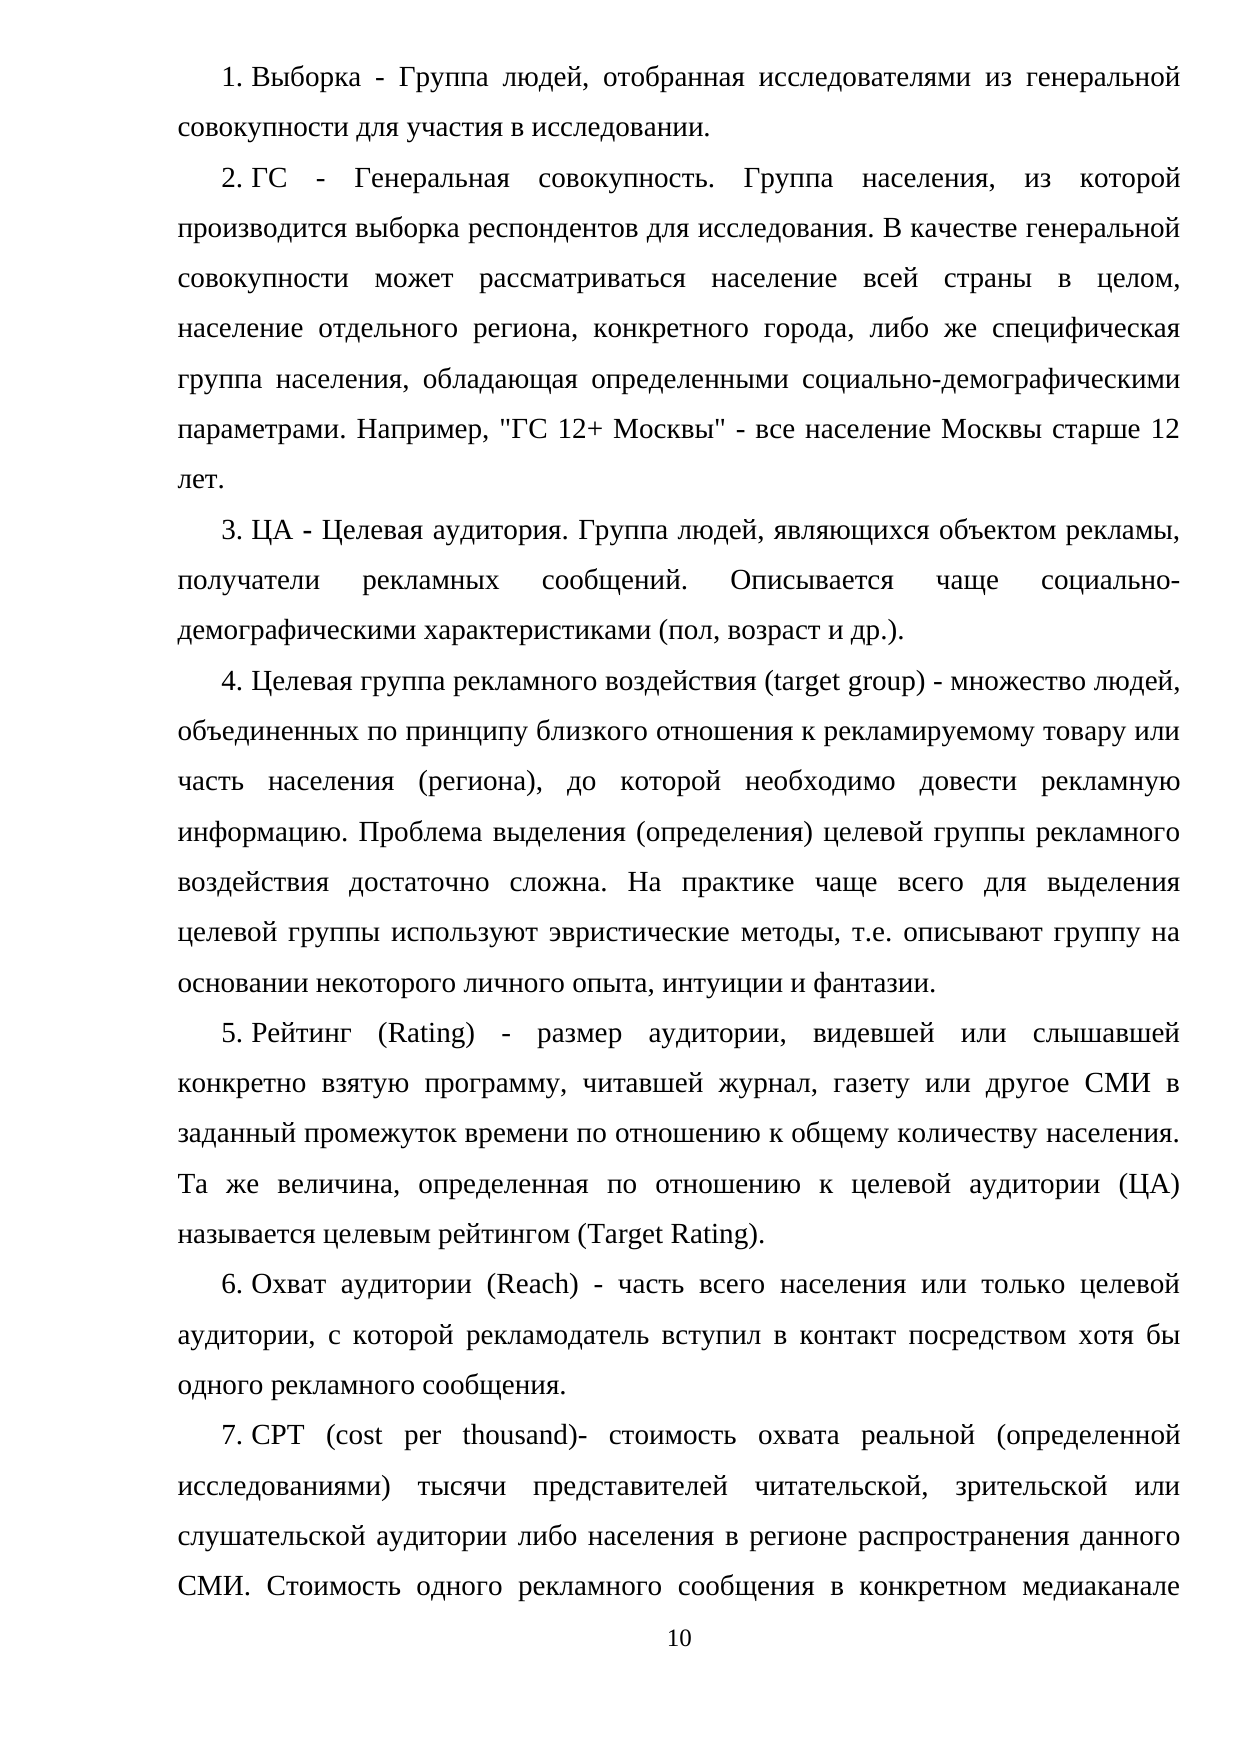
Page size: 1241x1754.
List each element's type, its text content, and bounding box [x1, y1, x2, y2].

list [177, 1417, 1181, 1602]
list Рейтинг (Rating) - размер аудитории, видевшей или слышавшей конкретно взятую программу, читавшей журнал, газету или другое СМИ в заданный промежуток времени по отношению к общему количеству населения. Та же величина, определенная по отношению к целевой аудитории (ЦА) называется целевым рейтингом (Target Rating). [177, 1015, 1181, 1250]
list Охват аудитории (Reach) - часть всего населения или только целевой аудитории, с которой рекламодатель вступил в контакт посредством хотя бы одного рекламного сообщения. [177, 1267, 1181, 1401]
list ЦА - Целевая аудитория. Группа людей, являющихся объектом рекламы, получатели рекламных сообщений. Описывается чаще социально-демографическими характеристиками (пол, возраст и др.). [177, 512, 1181, 646]
list ГС - Генеральная совокупность. Группа населения, из которой производится выборка респондентов для исследования. В качестве генеральной совокупности может рассматриваться население всей страны в целом, население отдельного региона, конкретного города, либо же специфическая группа населения, обладающая определенными социально-демографическими параметрами. Например, "ГС 12+ Москвы" - все население Москвы старше 12 лет. [177, 160, 1181, 495]
list Целевая группа рекламного воздействия (target group) - множество людей, объединенных по принципу близкого отношения к рекламируемому товару или часть населения (региона), до которой необходимо довести рекламную информацию. Проблема выделения (определения) целевой группы рекламного воздействия достаточно сложна. На практике чаще всего для выделения целевой группы используют эвристические методы, т.е. описывают группу на основании некоторого личного опыта, интуиции и фантазии. [177, 663, 1181, 998]
list Выборка - Группа людей, отобранная исследователями из генеральной совокупности для участия в исследовании. [177, 59, 1181, 143]
